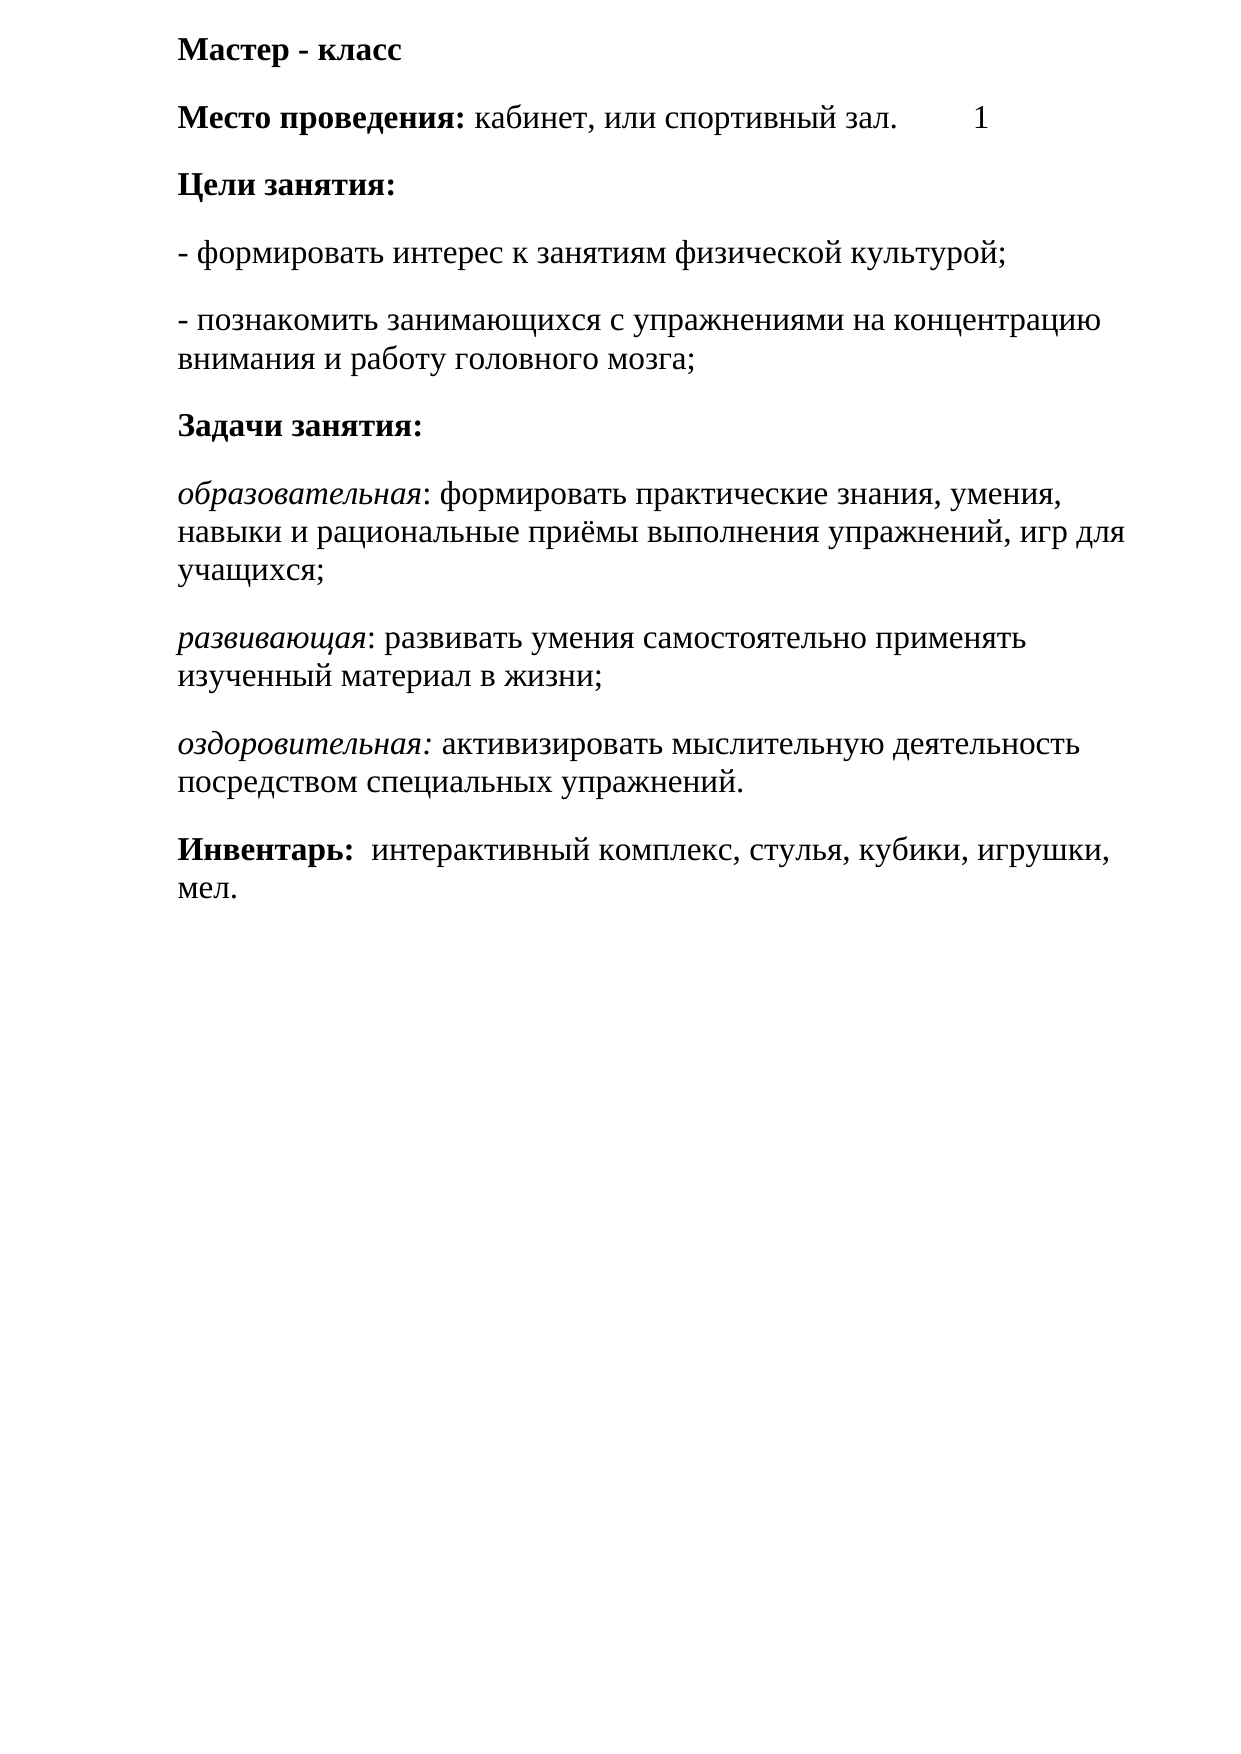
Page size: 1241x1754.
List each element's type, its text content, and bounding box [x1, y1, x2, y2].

text образовательная: формировать практические знания, умения, навыки и рациональные приёмы выполнения упражнений, игр для учащихся; [177, 473, 1152, 588]
text Задачи занятия: [177, 405, 1152, 444]
text Цели занятия: [177, 164, 1152, 203]
text Мастер - класс [177, 29, 1152, 68]
text - формировать интерес к занятиям физической культурой; [177, 232, 1152, 270]
text Инвентарь: интерактивный комплекс, стулья, кубики, игрушки, мел. [177, 829, 1152, 905]
text Место проведения: кабинет, или спортивный зал. 1 [177, 97, 1152, 135]
text оздоровительная: активизировать мыслительную деятельность посредством специальных упражнений. [177, 723, 1152, 799]
text - познакомить занимающихся с упражнениями на концентрацию внимания и работу головного мозга; [177, 299, 1152, 376]
text развивающая: развивать умения самостоятельно применять изученный материал в жизни; [177, 617, 1152, 694]
